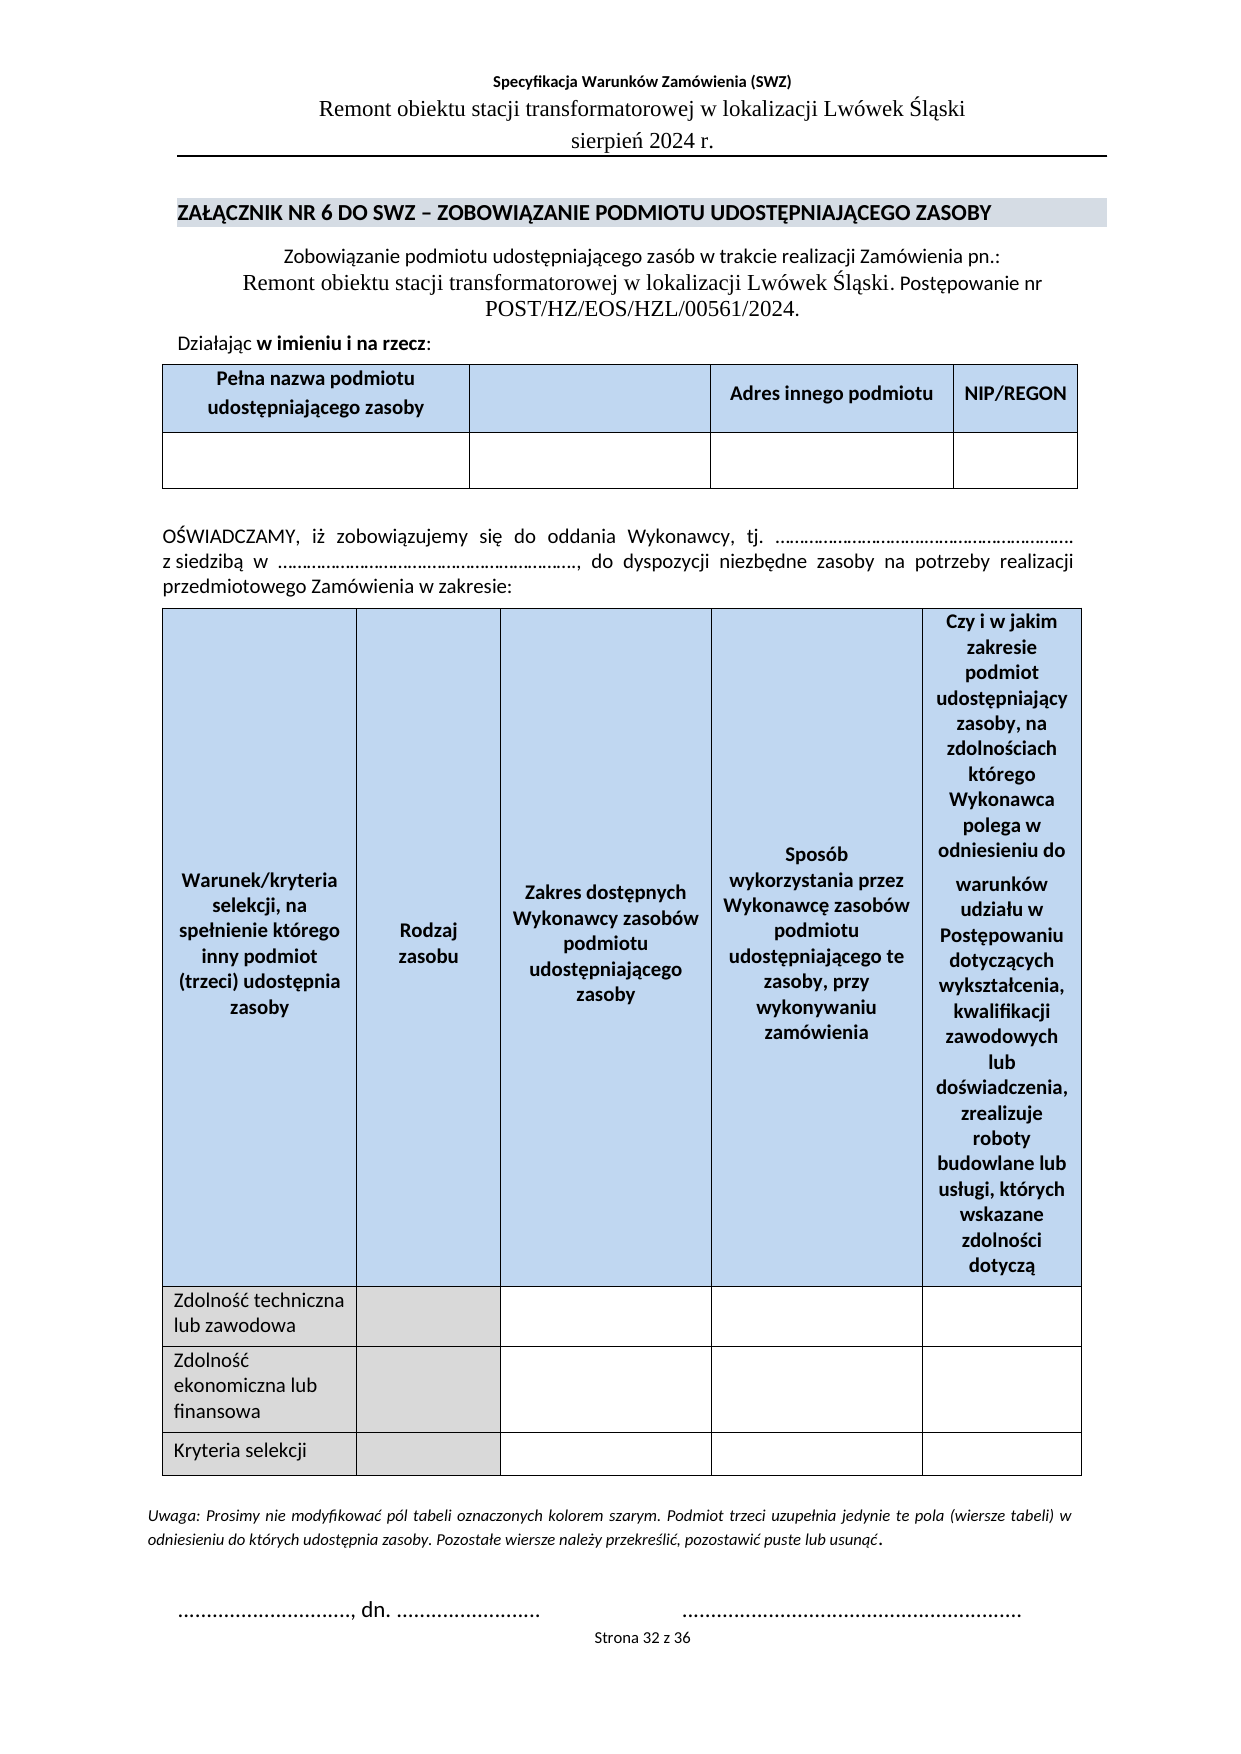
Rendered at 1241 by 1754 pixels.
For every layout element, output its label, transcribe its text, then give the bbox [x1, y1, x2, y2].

table_header Warunek/kryteria selekcji, na spełnienie którego inny podmiot (trzeci) udostępnia zasoby [163, 609, 356, 1286]
table_cell [357, 1433, 500, 1475]
table_cell [711, 433, 953, 488]
text Uwaga: Prosimy nie modyfikować pól tabeli oznaczonych kolorem szarym. Podmiot trzeci uzupełnia jedynie te pola (wiersze tabeli) w odniesieniu do których udostępnia zasoby. Pozostałe wiersze należy przekreślić, pozostawić puste lub usunąć. [148, 1505, 1075, 1551]
text OŚWIADCZAMY, iż zobowiązujemy się do oddania Wykonawcy, tj. ………………………….…………………………. z siedzibą w ………………………….…………………………., do dyspozycji niezbędne zasoby na potrzeby realizacji przedmiotowego Zamówienia w zakresie: [162, 523, 1075, 599]
text ZAŁĄCZNIK NR 6 DO SWZ – ZOBOWIĄZANIE PODMIOTU UDOSTĘPNIAJĄCEGO ZASOBY [177, 198, 1107, 227]
table_header Czy i w jakim zakresie podmiot udostępniający zasoby, na zdolnościach którego Wykonawca polega w odniesieniu do warunków udziału w Postępowaniu dotyczących wykształcenia, kwalifikacji zawodowych lub doświadczenia, zrealizuje roboty budowlane lub usługi, których wskazane zdolności dotyczą [923, 609, 1081, 1286]
table_cell [923, 1347, 1081, 1432]
table_cell [357, 1347, 500, 1432]
table_cell [470, 433, 710, 488]
table_header Adres innego podmiotu [711, 365, 953, 432]
table_cell [954, 433, 1077, 488]
table_cell [501, 1347, 711, 1432]
text Działając w imieniu i na rzecz: [177, 330, 1107, 356]
text Zobowiązanie podmiotu udostępniającego zasób w trakcie realizacji Zamówienia pn.: . Postępowanie nr . [177, 243, 1107, 322]
table_cell [712, 1287, 922, 1346]
table_cell [923, 1287, 1081, 1346]
table_cell [923, 1433, 1081, 1475]
table_cell Zdolność ekonomiczna lub finansowa [163, 1347, 356, 1432]
table_cell [501, 1433, 711, 1475]
table_header NIP/REGON [954, 365, 1077, 432]
table_header Sposób wykorzystania przez Wykonawcę zasobów podmiotu udostępniającego te zasoby, przy wykonywaniu zamówienia [712, 609, 922, 1286]
table_header [470, 365, 710, 432]
table_cell Zdolność techniczna lub zawodowa [163, 1287, 356, 1346]
text .............................., dn. ......................... ........................................................... [177, 1596, 1107, 1623]
table_cell [501, 1287, 711, 1346]
table_cell Kryteria selekcji [163, 1433, 356, 1475]
table_cell [163, 433, 469, 488]
table_header Rodzaj zasobu [357, 609, 500, 1286]
table_header Zakres dostępnych Wykonawcy zasobów podmiotu udostępniającego zasoby [501, 609, 711, 1286]
table_cell [357, 1287, 500, 1346]
table_header Pełna nazwa podmiotu udostępniającego zasoby [163, 365, 469, 432]
table_cell [712, 1347, 922, 1432]
table_cell [712, 1433, 922, 1475]
